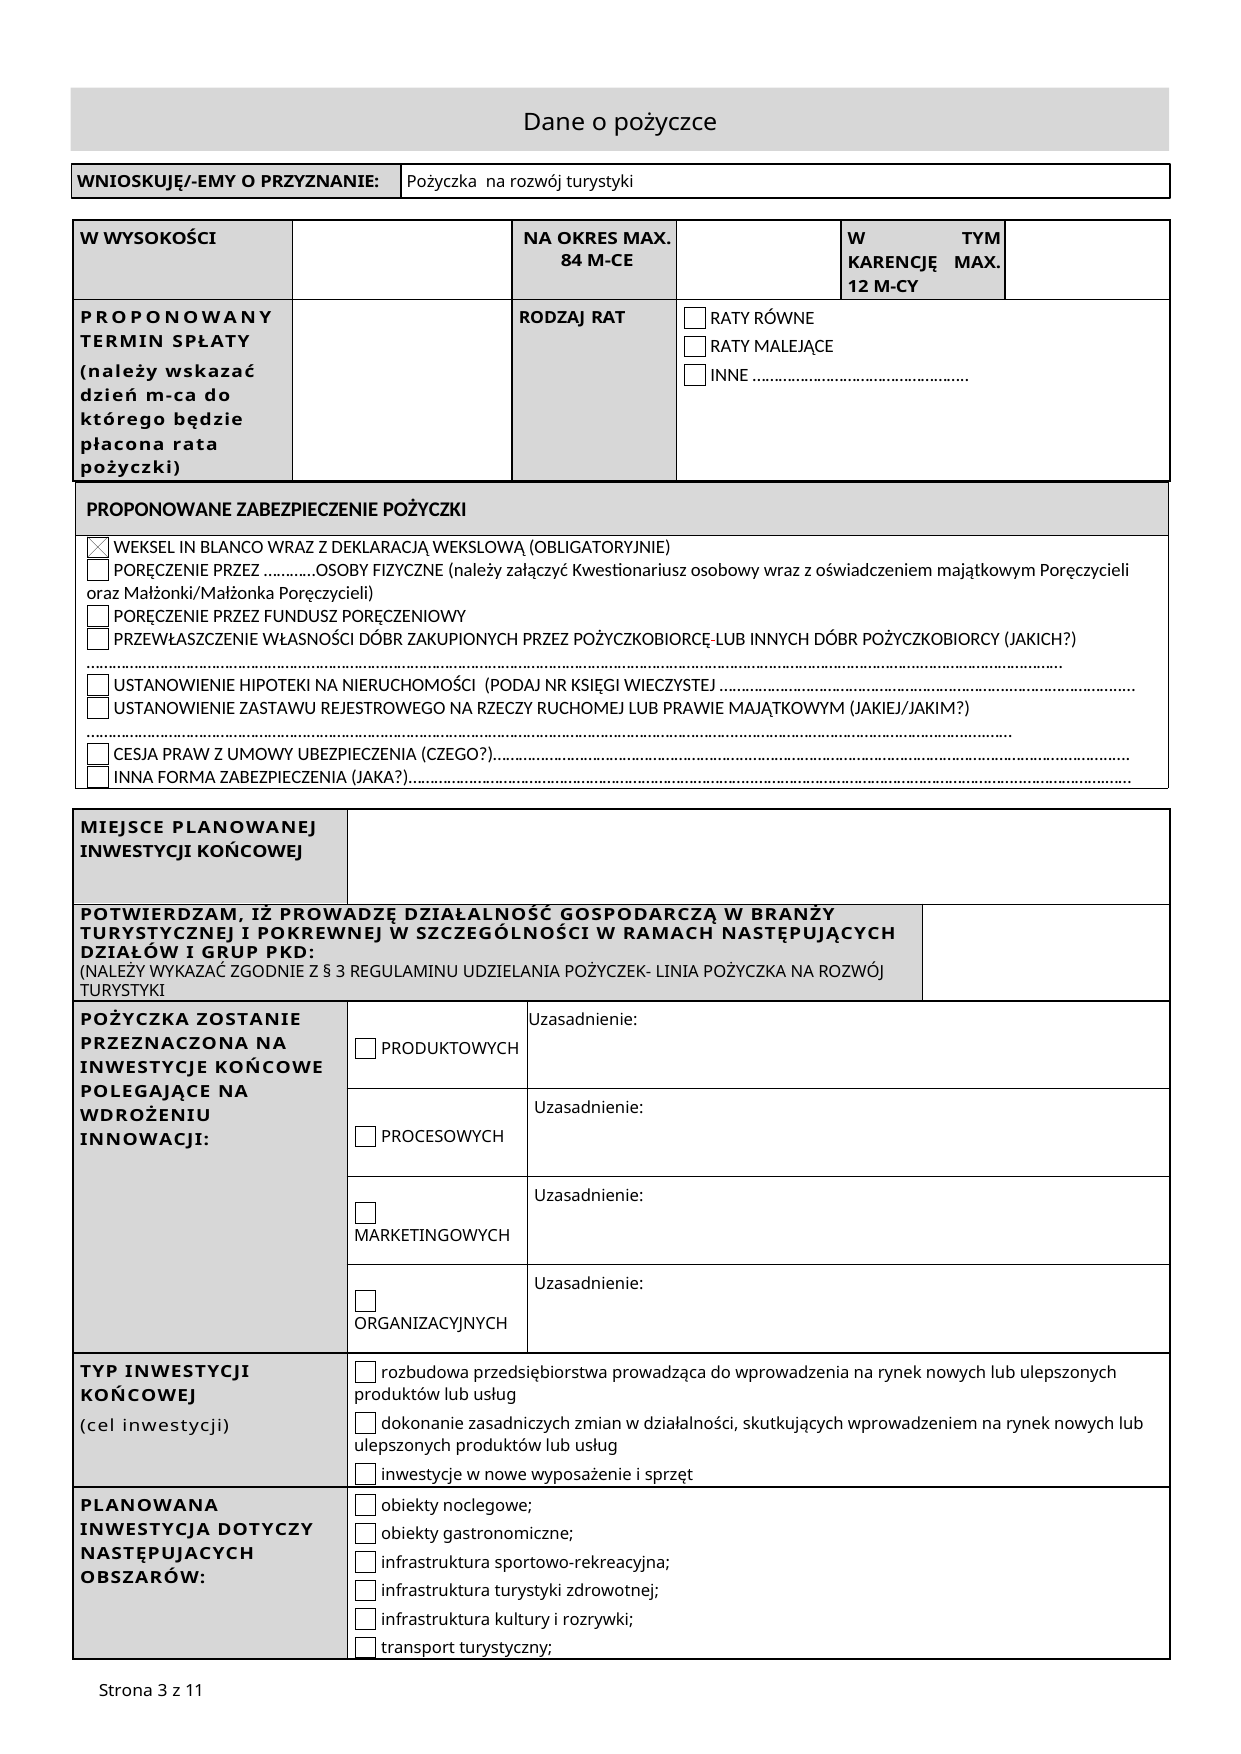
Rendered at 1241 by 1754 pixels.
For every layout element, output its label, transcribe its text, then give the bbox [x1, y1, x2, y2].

table_cell Uzasadnienie: [528, 1265, 1169, 1352]
table_cell [923, 905, 1169, 1000]
table_cell Uzasadnienie: [528, 1002, 1169, 1088]
table_cell Uzasadnienie: [528, 1089, 1169, 1176]
table_cell [293, 300, 511, 480]
table_cell Uzasadnienie: [528, 1177, 1169, 1264]
table_cell POTWIERDZAM, IŻ PROWADZĘ DZIAŁALNOŚĆ GOSPODARCZĄ W BRANŻY TURYSTYCZNEJ I POKREWNEJ W SZCZEGÓLNOŚCI W RAMACH NASTĘPUJĄCYCH DZIAŁÓW I GRUP PKD: (NALEŻY WYKAZAĆ ZGODNIE Z § 3 REGULAMINU UDZIELANIA POŻYCZEK- LINIA POŻYCZKA NA ROZWÓJ TURYSTYKI [74, 905, 922, 1000]
table_cell TYP INWESTYCJI KOŃCOWEJ (cel inwestycji) [74, 1354, 347, 1486]
table_cell ORGANIZACYJNYCH [348, 1265, 527, 1352]
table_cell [348, 1488, 1169, 1658]
table_cell PROCESOWYCH [348, 1089, 527, 1176]
table_cell RODZAJ RAT [513, 300, 676, 480]
table_header W WYSOKOŚCI [74, 221, 292, 299]
table_header [677, 221, 840, 299]
table_header MIEJSCE PLANOWANEJ INWESTYCJI KOŃCOWEJ [74, 810, 347, 903]
table_header [348, 810, 1169, 903]
table_cell POŻYCZKA ZOSTANIE PRZEZNACZONA NA INWESTYCJE KOŃCOWE POLEGAJĄCE NA WDROŻENIU INNOWACJI: [74, 1002, 347, 1352]
table_cell PRODUKTOWYCH [348, 1002, 527, 1088]
table_cell PROPONOWANY TERMIN SPŁATY (należy wskazać dzień m-ca do którego będzie płacona rata pożyczki) [74, 300, 292, 480]
table_cell MARKETINGOWYCH [348, 1177, 527, 1264]
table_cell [74, 1488, 347, 1658]
table_cell WEKSEL IN BLANCO WRAZ Z DEKLARACJĄ WEKSLOWĄ (OBLIGATORYJNIE) PORĘCZENIE PRZEZ …………OSOBY FIZYCZNE (należy załączyć Kwestionariusz osobowy wraz z oświadczeniem majątkowym Poręczycieli oraz Małżonki/Małżonka Poręczycieli) PORĘCZENIE PRZEZ FUNDUSZ PORĘCZENIOWY PRZEWŁASZCZENIE WŁASNOŚCI DÓBR ZAKUPIONYCH PRZEZ POŻYCZKOBIORCĘ LUB INNYCH DÓBR POŻYCZKOBIORCY (JAKICH?)………………………………………………………………………………………………………………………………………………………………………….…………………………… USTANOWIENIE HIPOTEKI NA NIERUCHOMOŚCI (PODAJ NR KSIĘGI WIECZYSTEJ ………………………………………………………….……………………..… USTANOWIENIE ZASTAWU REJESTROWEGO NA RZECZY RUCHOMEJ LUB PRAWIE MAJĄTKOWYM (JAKIEJ/JAKIM?)……………………………………………………………………………………………………………………………………..…………………………………………….….…… CESJA PRAW Z UMOWY UBEZPIECZENIA (CZEGO?)…………………………………………………..……………………………………………………………….………..…. INNA FORMA ZABEZPIECZENIA (JAKA?)……………………………………………………………………..……………………………………………………..……………….…… [76, 536, 1168, 788]
table_header W TYM KARENCJĘ MAX. 12 M-CY [842, 221, 1004, 299]
table_header NA OKRES MAX. 84 M-CE [513, 221, 676, 299]
table_header PROPONOWANE ZABEZPIECZENIE POŻYCZKI [76, 483, 1168, 535]
table_cell rozbudowa przedsiębiorstwa prowadząca do wprowadzenia na rynek nowych lub ulepszonych produktów lub usług dokonanie zasadniczych zmian w działalności, skutkujących wprowadzeniem na rynek nowych lub ulepszonych produktów lub usług inwestycje w nowe wyposażenie i sprzęt [348, 1354, 1169, 1486]
table_cell RATY RÓWNE RATY MALEJĄCE INNE ………………………………………….. [677, 300, 1169, 480]
table_header [293, 221, 511, 299]
table_header [1006, 221, 1169, 299]
